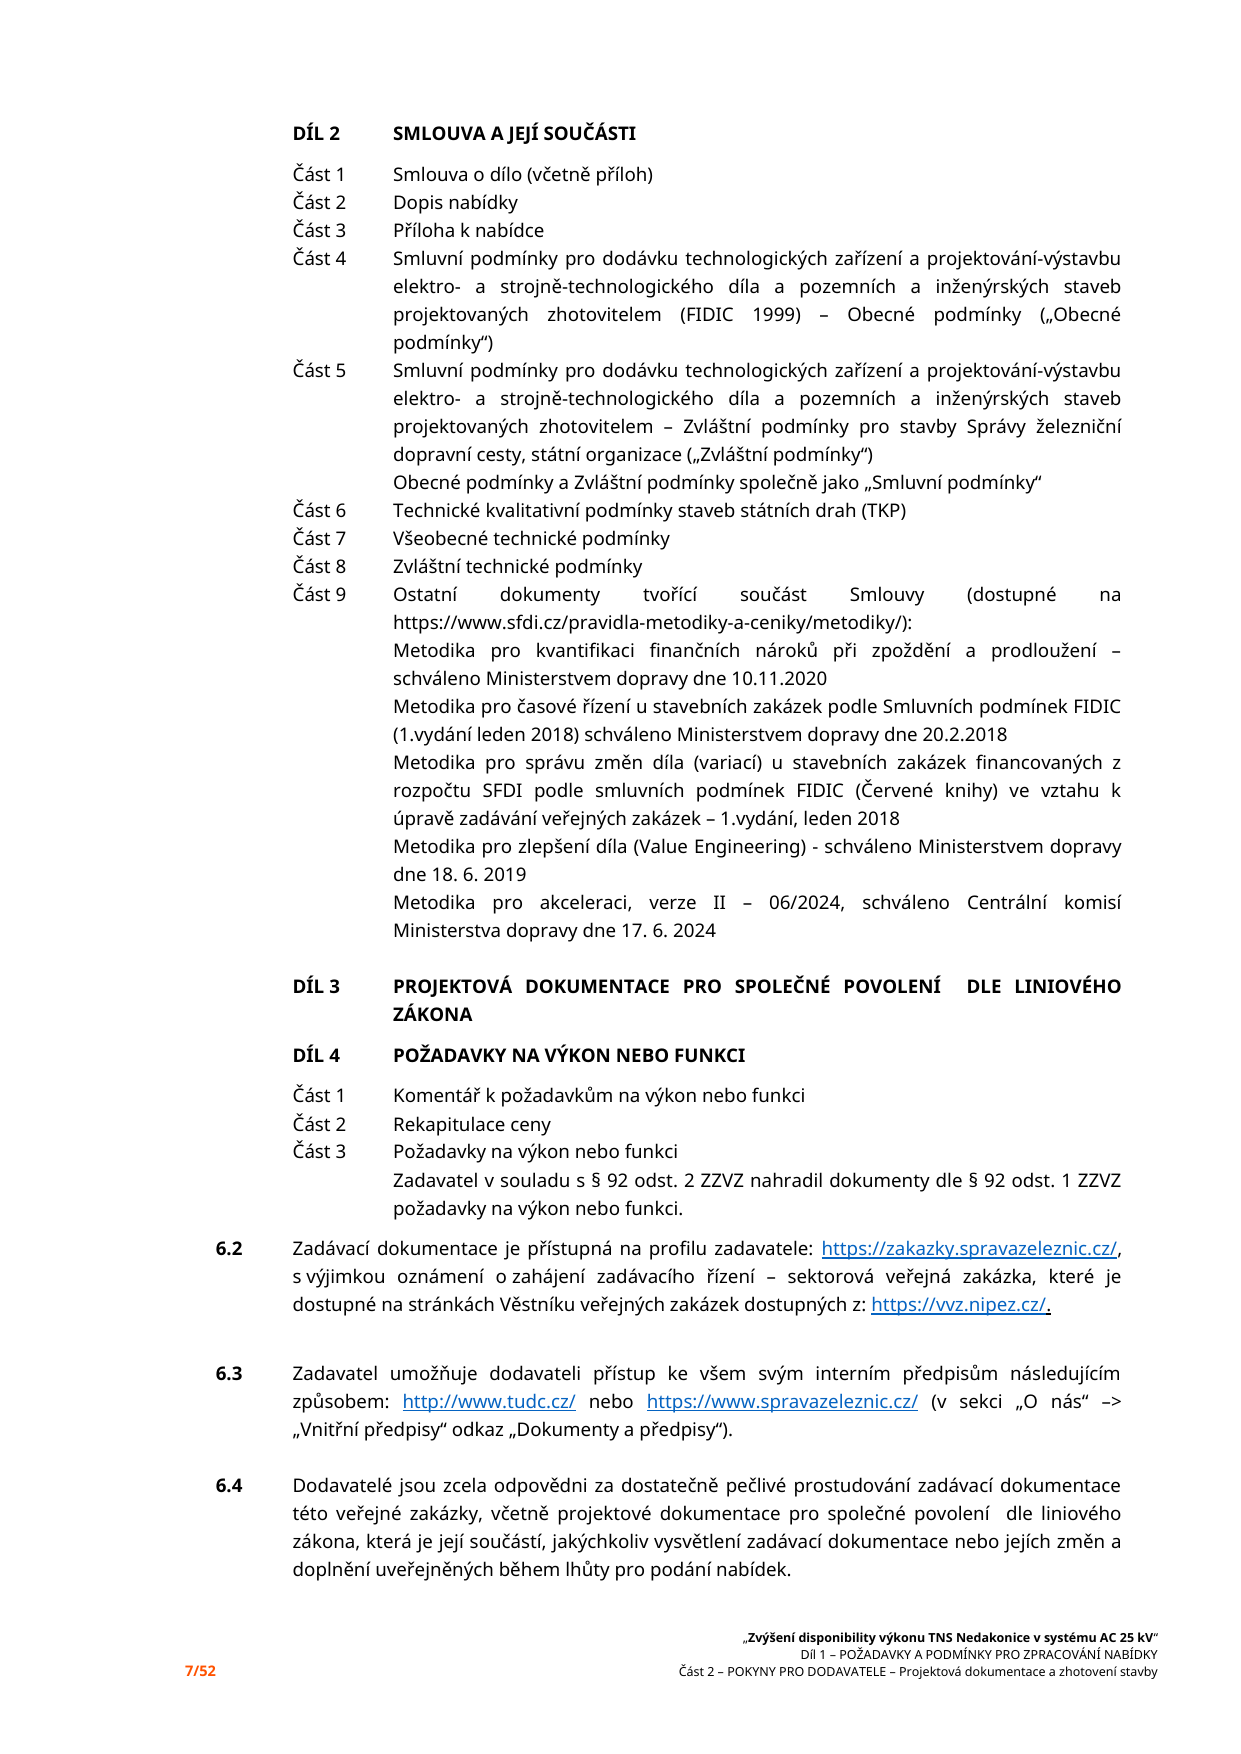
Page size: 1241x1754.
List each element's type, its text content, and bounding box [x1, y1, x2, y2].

text Zadavatel umožňuje dodavateli přístup ke všem svým interním předpisům následujícím způsobem: http://www.tudc.cz/ nebo https://www.spravazeleznic.cz/ (v sekci „O nás“ –> „Vnitřní předpisy“ odkaz „Dokumenty a předpisy“). [216, 1360, 1122, 1442]
text Část 1 Komentář k požadavkům na výkon nebo funkci [292, 1083, 1122, 1108]
text Metodika pro správu změn díla (variací) u stavebních zakázek financovaných z rozpočtu SFDI podle smluvních podmínek FIDIC (Červené knihy) ve vztahu k úpravě zadávání veřejných zakázek – 1.vydání, leden 2018 [292, 749, 1122, 831]
text Část 4 Smluvní podmínky pro dodávku technologických zařízení a projektování-výstavbu elektro- a strojně-technologického díla a pozemních a inženýrských staveb projektovaných zhotovitelem (FIDIC 1999) – Obecné podmínky („Obecné podmínky“) [292, 245, 1122, 355]
text DÍL 2 SMLOUVA A JEJÍ SOUČÁSTI [292, 121, 1122, 146]
text Metodika pro akceleraci, verze II – 06/2024, schváleno Centrální komisí Ministerstva dopravy dne 17. 6. 2024 [292, 890, 1122, 943]
text Část 8 Zvláštní technické podmínky [292, 553, 1122, 579]
text Metodika pro zlepšení díla (Value Engineering) - schváleno Ministerstvem dopravy dne 18. 6. 2019 [292, 834, 1122, 887]
text Metodika pro časové řízení u stavebních zakázek podle Smluvních podmínek FIDIC (1.vydání leden 2018) schváleno Ministerstvem dopravy dne 20.2.2018 [292, 693, 1122, 747]
text Část 2 Rekapitulace ceny [292, 1111, 1122, 1136]
text Metodika pro kvantifikaci finančních nároků při zpoždění a prodloužení – schváleno Ministerstvem dopravy dne 10.11.2020 [292, 637, 1122, 691]
text Zadávací dokumentace je přístupná na profilu zadavatele: https://zakazky.spravazeleznic.cz/, s výjimkou oznámení o zahájení zadávacího řízení – sektorová veřejná zakázka, které je dostupné na stránkách Věstníku veřejných zakázek dostupných z: https://vvz.nipez.cz/. [216, 1235, 1122, 1317]
text Obecné podmínky a Zvláštní podmínky společně jako „Smluvní podmínky“ [292, 469, 1122, 495]
text Část 1 Smlouva o dílo (včetně příloh) [292, 161, 1122, 187]
text Část 7 Všeobecné technické podmínky [292, 525, 1122, 551]
text DÍL 4 POŽADAVKY NA VÝKON NEBO FUNKCI [292, 1042, 1122, 1068]
text Zadavatel v souladu s § 92 odst. 2 ZZVZ nahradil dokumenty dle § 92 odst. 1 ZZVZ požadavky na výkon nebo funkci. [292, 1167, 1122, 1220]
text Dodavatelé jsou zcela odpovědni za dostatečně pečlivé prostudování zadávací dokumentace této veřejné zakázky, včetně projektové dokumentace pro společné povolení dle liniového zákona, která je její součástí, jakýchkoliv vysvětlení zadávací dokumentace nebo jejích změn a doplnění uveřejněných během lhůty pro podání nabídek. [216, 1472, 1122, 1582]
text Část 9 Ostatní dokumenty tvořící součást Smlouvy (dostupné na https://www.sfdi.cz/pravidla-metodiky-a-ceniky/metodiky/): [292, 581, 1122, 635]
text Část 5 Smluvní podmínky pro dodávku technologických zařízení a projektování-výstavbu elektro- a strojně-technologického díla a pozemních a inženýrských staveb projektovaných zhotovitelem – Zvláštní podmínky pro stavby Správy železniční dopravní cesty, státní organizace („Zvláštní podmínky“) [292, 357, 1122, 467]
text Část 2 Dopis nabídky [292, 189, 1122, 215]
text Část 3 Příloha k nabídce [292, 217, 1122, 243]
text DÍL 3 PROJEKTOVÁ DOKUMENTACE PRO SPOLEČNÉ POVOLENÍ DLE LINIOVÉHO ZÁKONA [292, 974, 1122, 1027]
text Část 3 Požadavky na výkon nebo funkci [292, 1139, 1122, 1164]
text Část 6 Technické kvalitativní podmínky staveb státních drah (TKP) [292, 497, 1122, 523]
